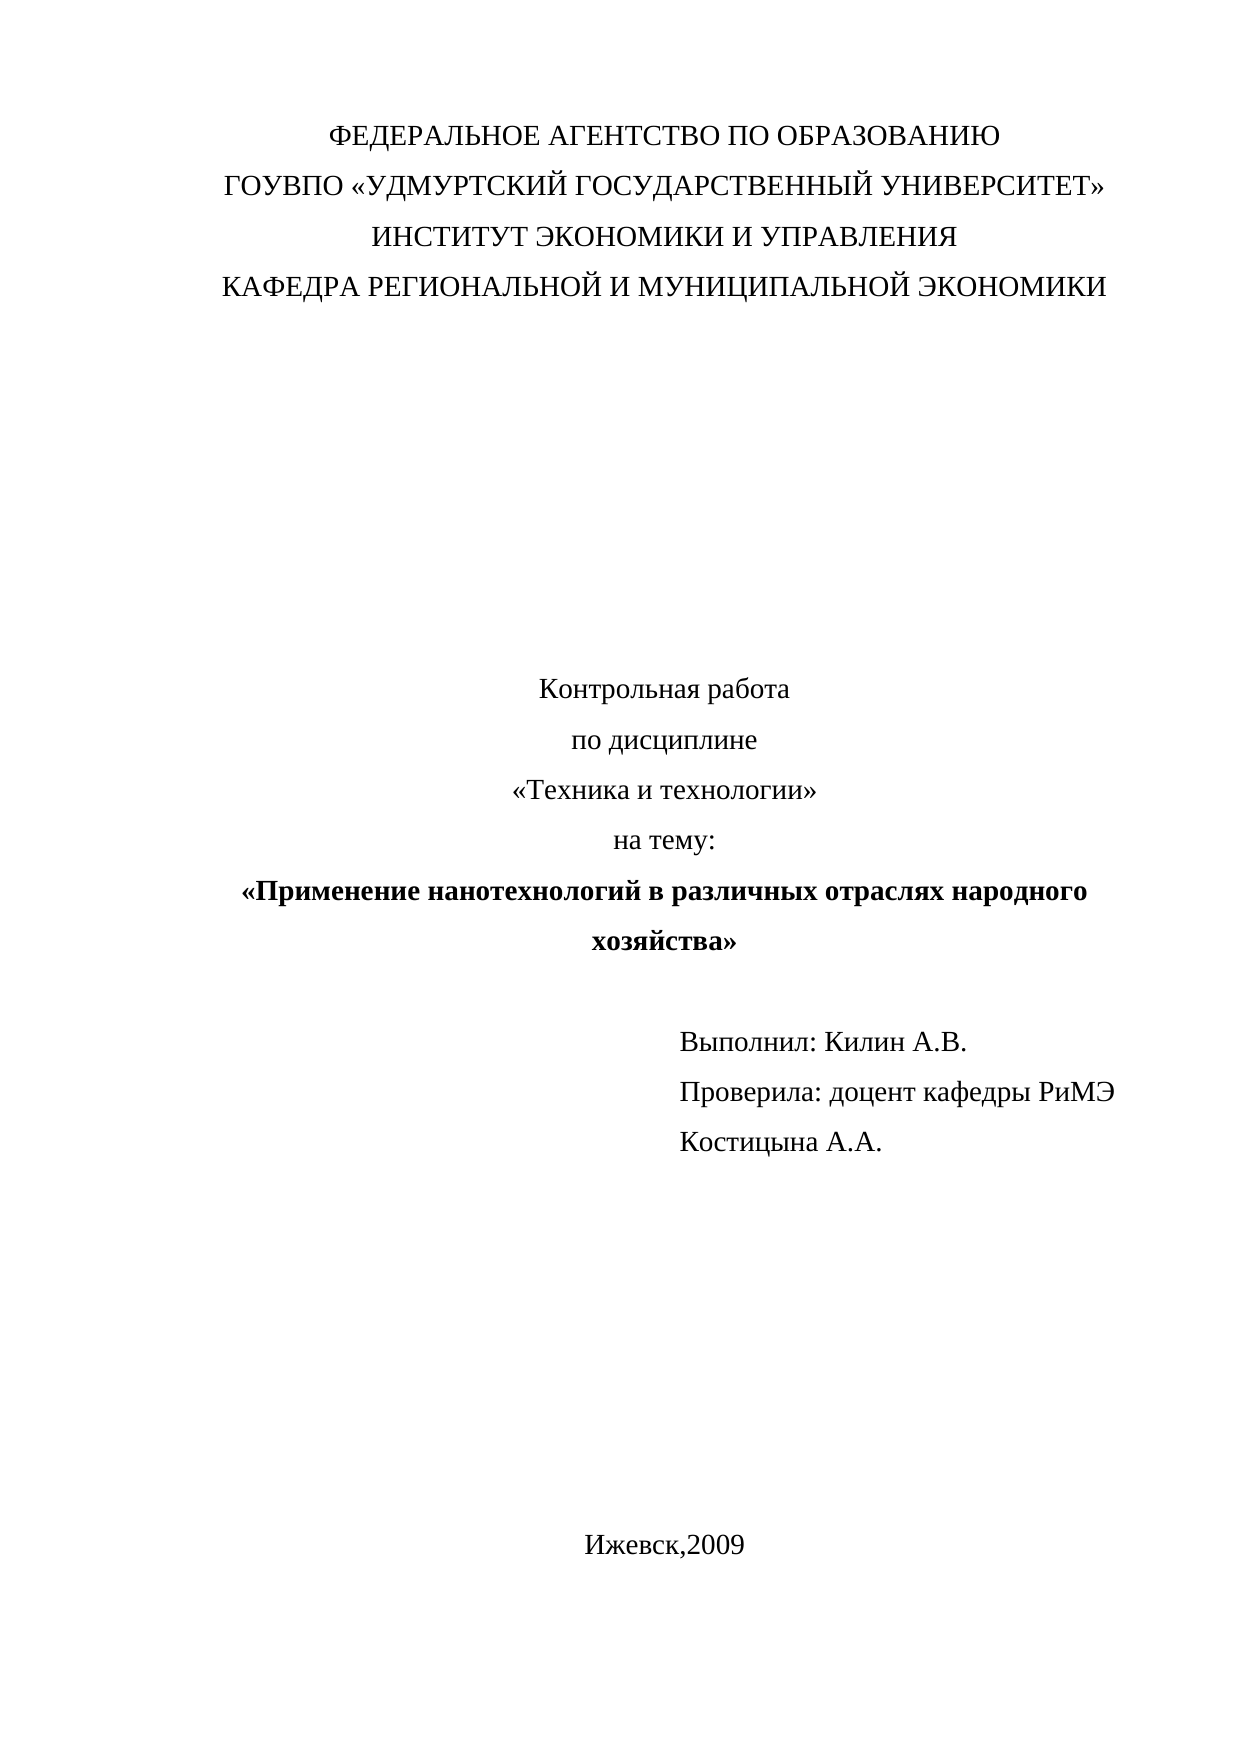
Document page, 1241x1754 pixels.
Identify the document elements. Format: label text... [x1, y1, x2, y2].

text КАФЕДРА РЕГИОНАЛЬНОЙ И МУНИЦИПАЛЬНОЙ ЭКОНОМИКИ [177, 269, 1152, 303]
text Проверила: доцент кафедры РиМЭ [177, 1074, 1152, 1108]
text Контрольная работа [177, 672, 1152, 705]
text «Применение нанотехнологий в различных отраслях народного хозяйства» [177, 873, 1152, 957]
text по дисциплине [177, 722, 1152, 755]
text ФЕДЕРАЛЬНОЕ АГЕНТСТВО ПО ОБРАЗОВАНИЮ [177, 118, 1152, 152]
text «Техника и технологии» [177, 772, 1152, 806]
text на тему: [177, 822, 1152, 856]
text Выполнил: Килин А.В. [177, 1024, 1152, 1057]
text ИНСТИТУТ ЭКОНОМИКИ И УПРАВЛЕНИЯ [177, 219, 1152, 252]
text Костицына А.А. [177, 1124, 1152, 1158]
text ГОУВПО «УДМУРТСКИЙ ГОСУДАРСТВЕННЫЙ УНИВЕРСИТЕТ» [177, 168, 1152, 202]
text Ижевск,2009 [177, 1527, 1152, 1560]
